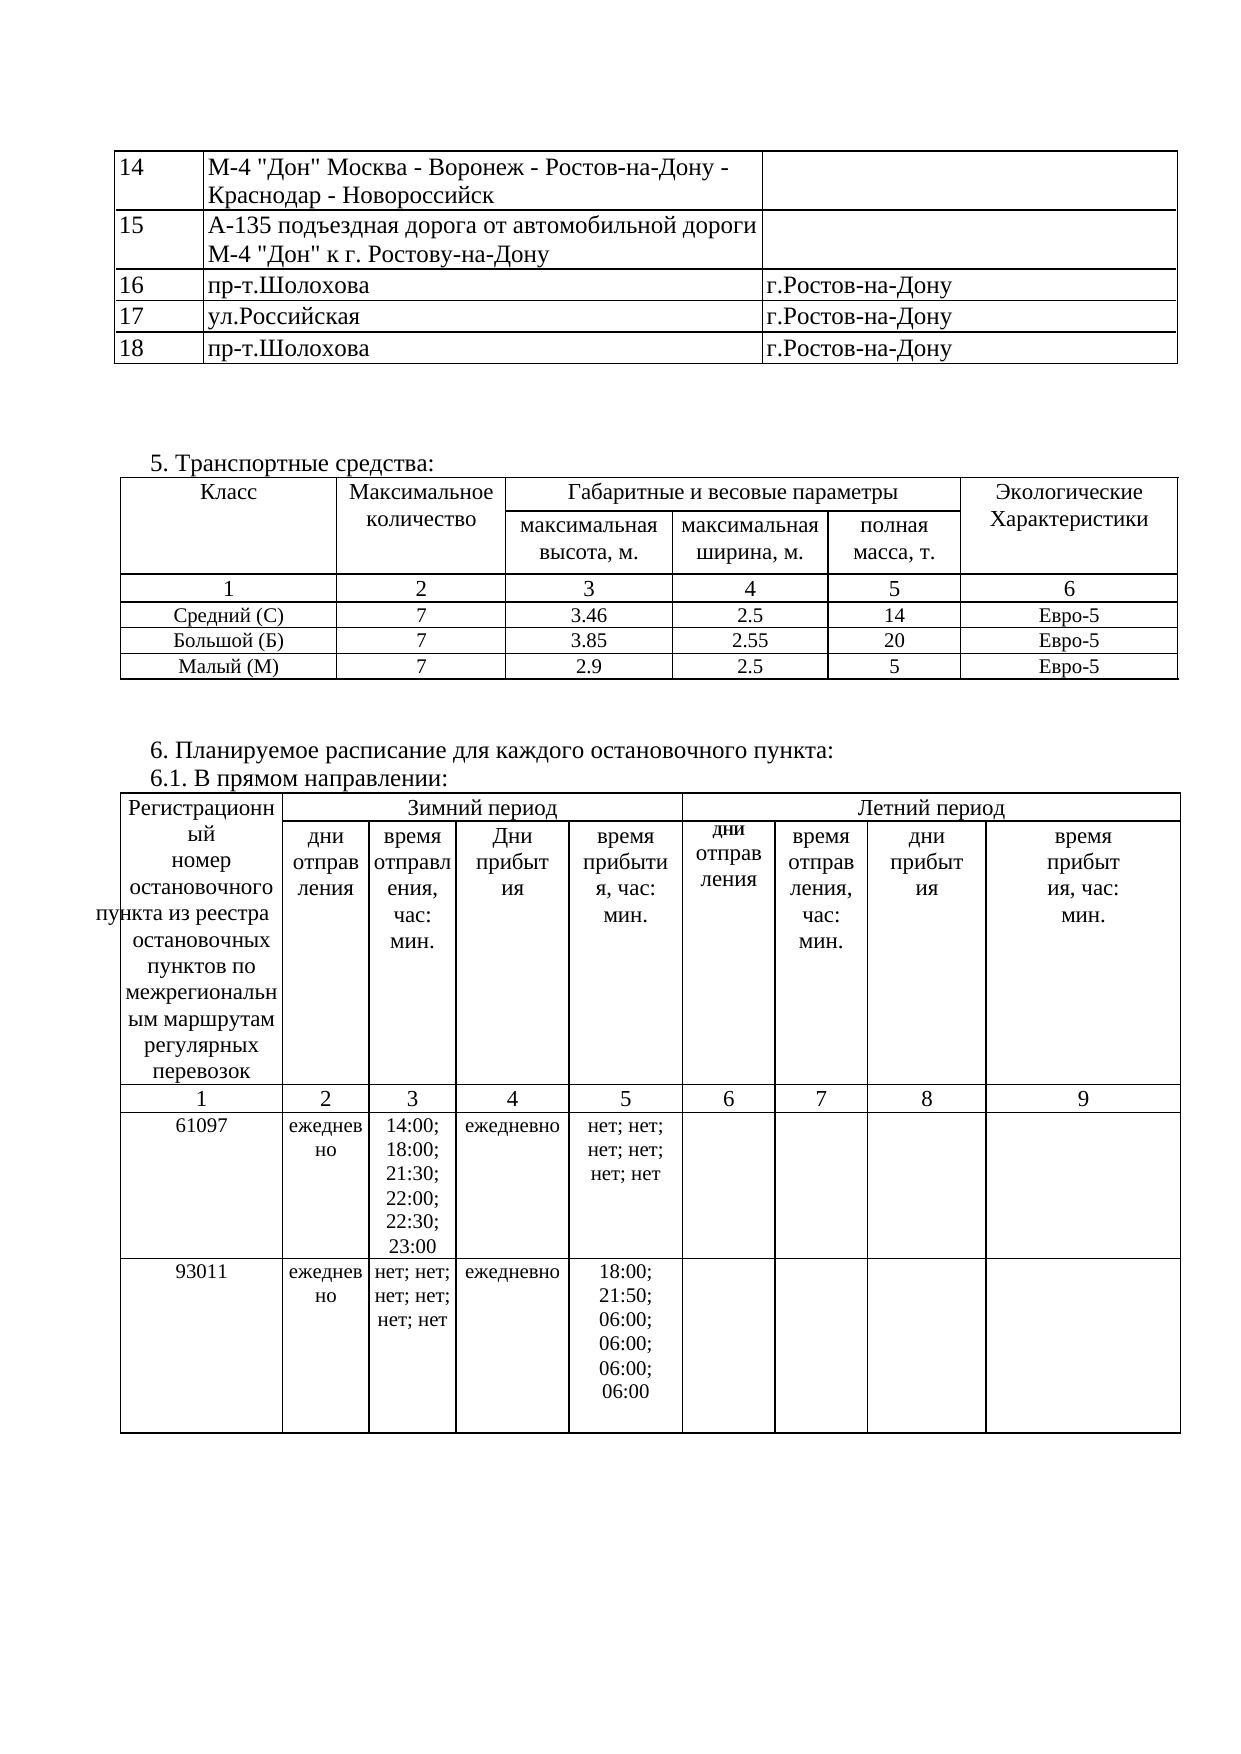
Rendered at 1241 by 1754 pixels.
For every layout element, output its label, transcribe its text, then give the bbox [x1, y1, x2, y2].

table_cell пр-т.Шолохова [204, 333, 762, 362]
table_cell Большой (Б) [121, 628, 336, 652]
table_cell ежедневно [457, 1113, 568, 1258]
table_cell 7 [337, 654, 505, 678]
table_cell полная масса, т. [829, 512, 960, 573]
table_cell 3 [506, 575, 672, 601]
table_cell 2.55 [673, 628, 827, 652]
table_cell 2.5 [673, 654, 827, 678]
table_cell г.Ростов-на-Дону [763, 331, 1177, 362]
table_cell [987, 1113, 1180, 1258]
table_cell время отправл ения, час: мин. [370, 822, 455, 1084]
table_cell М-4 "Дон" Москва - Воронеж - Ростов-на-Дону - Краснодар - Новороссийск [204, 152, 762, 209]
table_cell 7 [776, 1085, 867, 1112]
table_cell 4 [457, 1085, 568, 1112]
table_cell А-135 подъездная дорога от автомобильной дороги М-4 "Дон" к г. Ростову-на-Дону [204, 211, 762, 268]
table_cell 7 [337, 628, 505, 652]
table_cell 2 [283, 1085, 368, 1112]
table_cell ул.Российская [204, 301, 762, 331]
table_cell [776, 1113, 867, 1258]
text 5. Транспортные средства: [150, 448, 1090, 477]
table_cell 61097 [121, 1113, 282, 1258]
table_cell 3.46 [506, 603, 672, 627]
table_cell 2.9 [506, 654, 672, 678]
table_cell нет; нет; нет; нет; нет; нет [370, 1259, 455, 1432]
table_cell нет; нет; нет; нет; нет; нет [570, 1113, 682, 1258]
table_cell 3.85 [506, 628, 672, 652]
table_cell дни прибыт ия [868, 822, 985, 1084]
table_cell [776, 1259, 867, 1432]
table_cell 5 [829, 654, 960, 678]
table_cell [987, 1259, 1180, 1432]
table_cell 8 [868, 1085, 985, 1112]
table_cell Малый (М) [121, 654, 336, 678]
table_cell [868, 1259, 985, 1432]
table_cell 6 [961, 575, 1177, 601]
table_cell 2.5 [673, 603, 827, 627]
table_cell г.Ростов-на-Дону [763, 300, 1177, 331]
text 6.1. В прямом направлении: [150, 763, 1090, 792]
table_cell 93011 [121, 1259, 282, 1432]
table_cell ежедневно [283, 1113, 368, 1258]
table_cell Дни прибыт ия [457, 822, 568, 1084]
table_cell дни отправ ления [283, 822, 368, 1084]
table_cell время отправ ления, час: мин. [776, 822, 867, 1084]
table_cell 7 [337, 603, 505, 627]
table_cell 18:00; 21:50; 06:00; 06:00; 06:00; 06:00 [570, 1259, 682, 1432]
table_cell [683, 1113, 774, 1258]
table_header Максимальное количество [337, 478, 505, 573]
table_cell 9 [987, 1085, 1180, 1112]
table_cell [868, 1113, 985, 1258]
table_header Экологические Характеристики [961, 478, 1177, 573]
table_cell 15 [115, 210, 203, 268]
table_cell 20 [829, 628, 960, 652]
table_header Регистрационный номер остановочного пункта из реестра остановочных пунктов по межрегиональным маршрутам регулярных перевозок [121, 794, 282, 1084]
table_header Зимний период [283, 794, 682, 820]
table_cell пр-т.Шолохова [204, 270, 762, 299]
table_cell 4 [673, 575, 827, 601]
table_cell 14:00; 18:00; 21:30; 22:00; 22:30; 23:00 [370, 1113, 455, 1258]
table_cell Средний (С) [121, 603, 336, 627]
text 6. Планируемое расписание для каждого остановочного пункта: [150, 735, 1090, 763]
table_cell Евро-5 [961, 628, 1177, 652]
table_header Летний период [683, 794, 1180, 820]
table_cell 18 [115, 332, 203, 362]
table_cell 2 [337, 575, 505, 601]
table_cell 14 [115, 152, 203, 209]
table_cell 3 [370, 1085, 455, 1112]
table_cell [763, 152, 1177, 209]
table_cell Евро-5 [961, 603, 1177, 627]
table_cell [763, 209, 1177, 268]
table_cell ежедневно [457, 1259, 568, 1432]
table_cell 5 [829, 575, 960, 601]
table_cell 14 [829, 603, 960, 627]
table_cell максимальная высота, м. [506, 512, 672, 573]
table_cell 6 [683, 1085, 774, 1112]
table_header Класс [121, 478, 336, 573]
table_cell [683, 1259, 774, 1432]
table_cell время прибыти я, час: мин. [570, 822, 682, 1084]
table_cell г.Ростов-на-Дону [763, 268, 1177, 299]
table_cell 16 [115, 269, 203, 299]
table_cell ежедневно [283, 1259, 368, 1432]
table_cell 17 [115, 301, 203, 331]
table_cell ДНИ отправ ления [683, 822, 774, 1084]
table_cell Евро-5 [961, 654, 1177, 678]
table_header Габаритные и весовые параметры [506, 478, 960, 510]
table_cell 1 [121, 1085, 282, 1112]
table_cell время прибыт ия, час: мин. [987, 822, 1180, 1084]
table_cell 1 [121, 575, 336, 601]
table_cell 5 [570, 1085, 682, 1112]
table_cell максимальная ширина, м. [673, 512, 827, 573]
